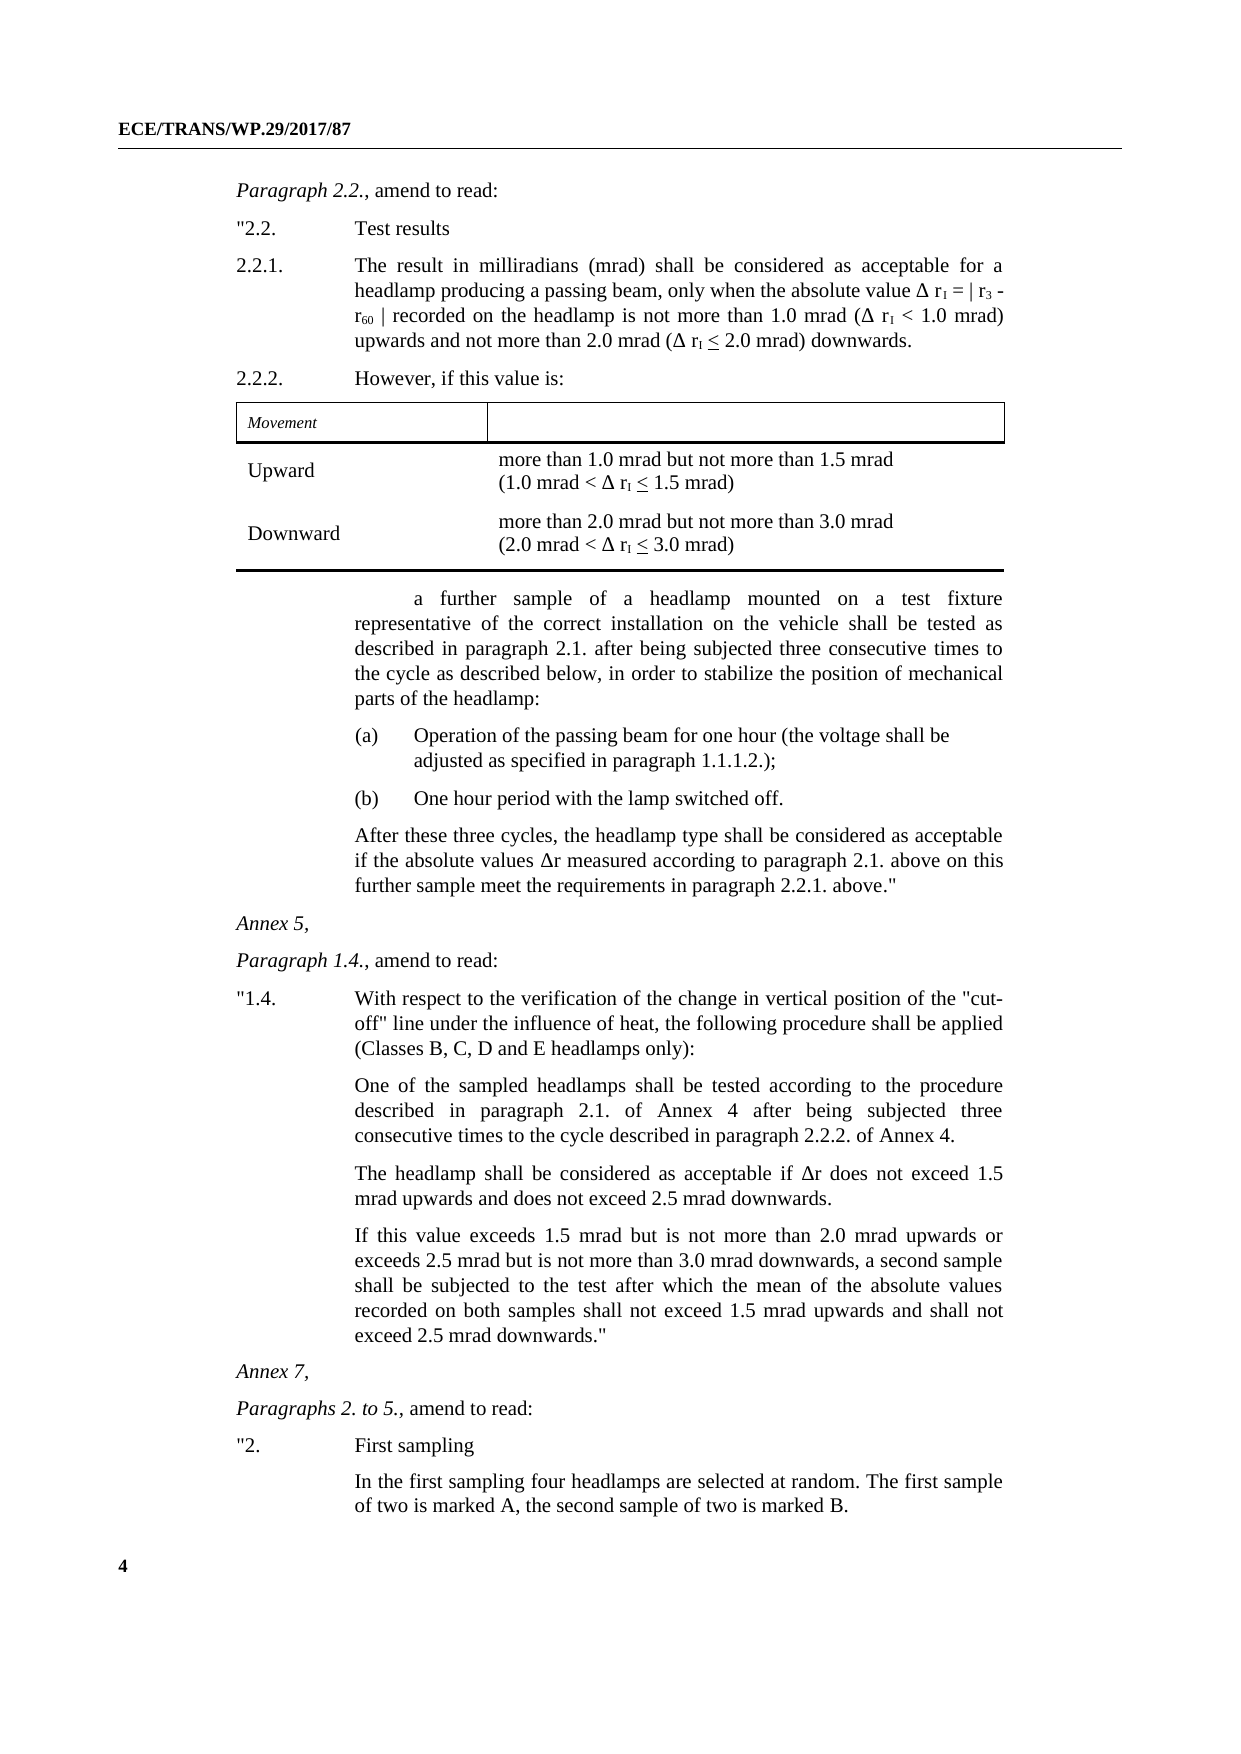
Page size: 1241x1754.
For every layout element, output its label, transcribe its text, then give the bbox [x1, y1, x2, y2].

text (b) One hour period with the lamp switched off. [354, 784, 1004, 809]
text Annex 5, [236, 909, 1004, 934]
table_cell Upward [236, 444, 487, 506]
text Paragraph 2.2., amend to read: [236, 177, 1004, 202]
table_header [488, 403, 1004, 441]
text The headlamp shall be considered as acceptable if Δr does not exceed 1.5 mrad upwards and does not exceed 2.5 mrad downwards. [354, 1159, 1004, 1209]
table_cell more than 2.0 mrad but not more than 3.0 mrad (2.0 mrad < Δ rI < 3.0 mrad) [487, 506, 1004, 569]
table_header Movement [237, 403, 487, 441]
table_cell more than 1.0 mrad but not more than 1.5 mrad (1.0 mrad < Δ rI < 1.5 mrad) [487, 444, 1004, 506]
text Paragraphs 2. to 5., amend to read: [236, 1396, 1004, 1420]
text a further sample of a headlamp mounted on a test fixture representative of the correct installation on the vehicle shall be tested as described in paragraph 2.1. after being subjected three consecutive times to the cycle as described below, in order to stabilize the position of mechanical parts of the headlamp: [354, 584, 1004, 709]
text "2. First sampling [236, 1433, 1004, 1457]
text If this value exceeds 1.5 mrad but is not more than 2.0 mrad upwards or exceeds 2.5 mrad but is not more than 3.0 mrad downwards, a second sample shall be subjected to the test after which the mean of the absolute values recorded on both samples shall not exceed 1.5 mrad upwards and shall not exceed 2.5 mrad downwards." [354, 1222, 1004, 1347]
text "1.4. With respect to the verification of the change in vertical position of the "cut-off" line under the influence of heat, the following procedure shall be applied (Classes B, C, D and E headlamps only): [236, 984, 1004, 1059]
text 2.2.1. The result in milliradians (mrad) shall be considered as acceptable for a headlamp producing a passing beam, only when the absolute value Δ rI = | r3 - r60 | recorded on the headlamp is not more than 1.0 mrad (Δ rI < 1.0 mrad) upwards and not more than 2.0 mrad (Δ rI < 2.0 mrad) downwards. [236, 252, 1004, 352]
text One of the sampled headlamps shall be tested according to the procedure described in paragraph 2.1. of Annex 4 after being subjected three consecutive times to the cycle described in paragraph 2.2.2. of Annex 4. [354, 1072, 1004, 1147]
text Annex 7, [236, 1359, 1004, 1383]
text 2.2.2. However, if this value is: [236, 365, 1004, 390]
text Paragraph 1.4., amend to read: [236, 947, 1004, 972]
text "2.2. Test results [236, 215, 1004, 240]
table_cell Downward [236, 506, 487, 569]
text After these three cycles, the headlamp type shall be considered as acceptable if the absolute values Δr measured according to paragraph 2.1. above on this further sample meet the requirements in paragraph 2.2.1. above." [354, 822, 1004, 897]
text (a) Operation of the passing beam for one hour (the voltage shall be adjusted as specified in paragraph 1.1.1.2.); [355, 722, 1004, 772]
text In the first sampling four headlamps are selected at random. The first sample of two is marked A, the second sample of two is marked B. [354, 1469, 1004, 1517]
